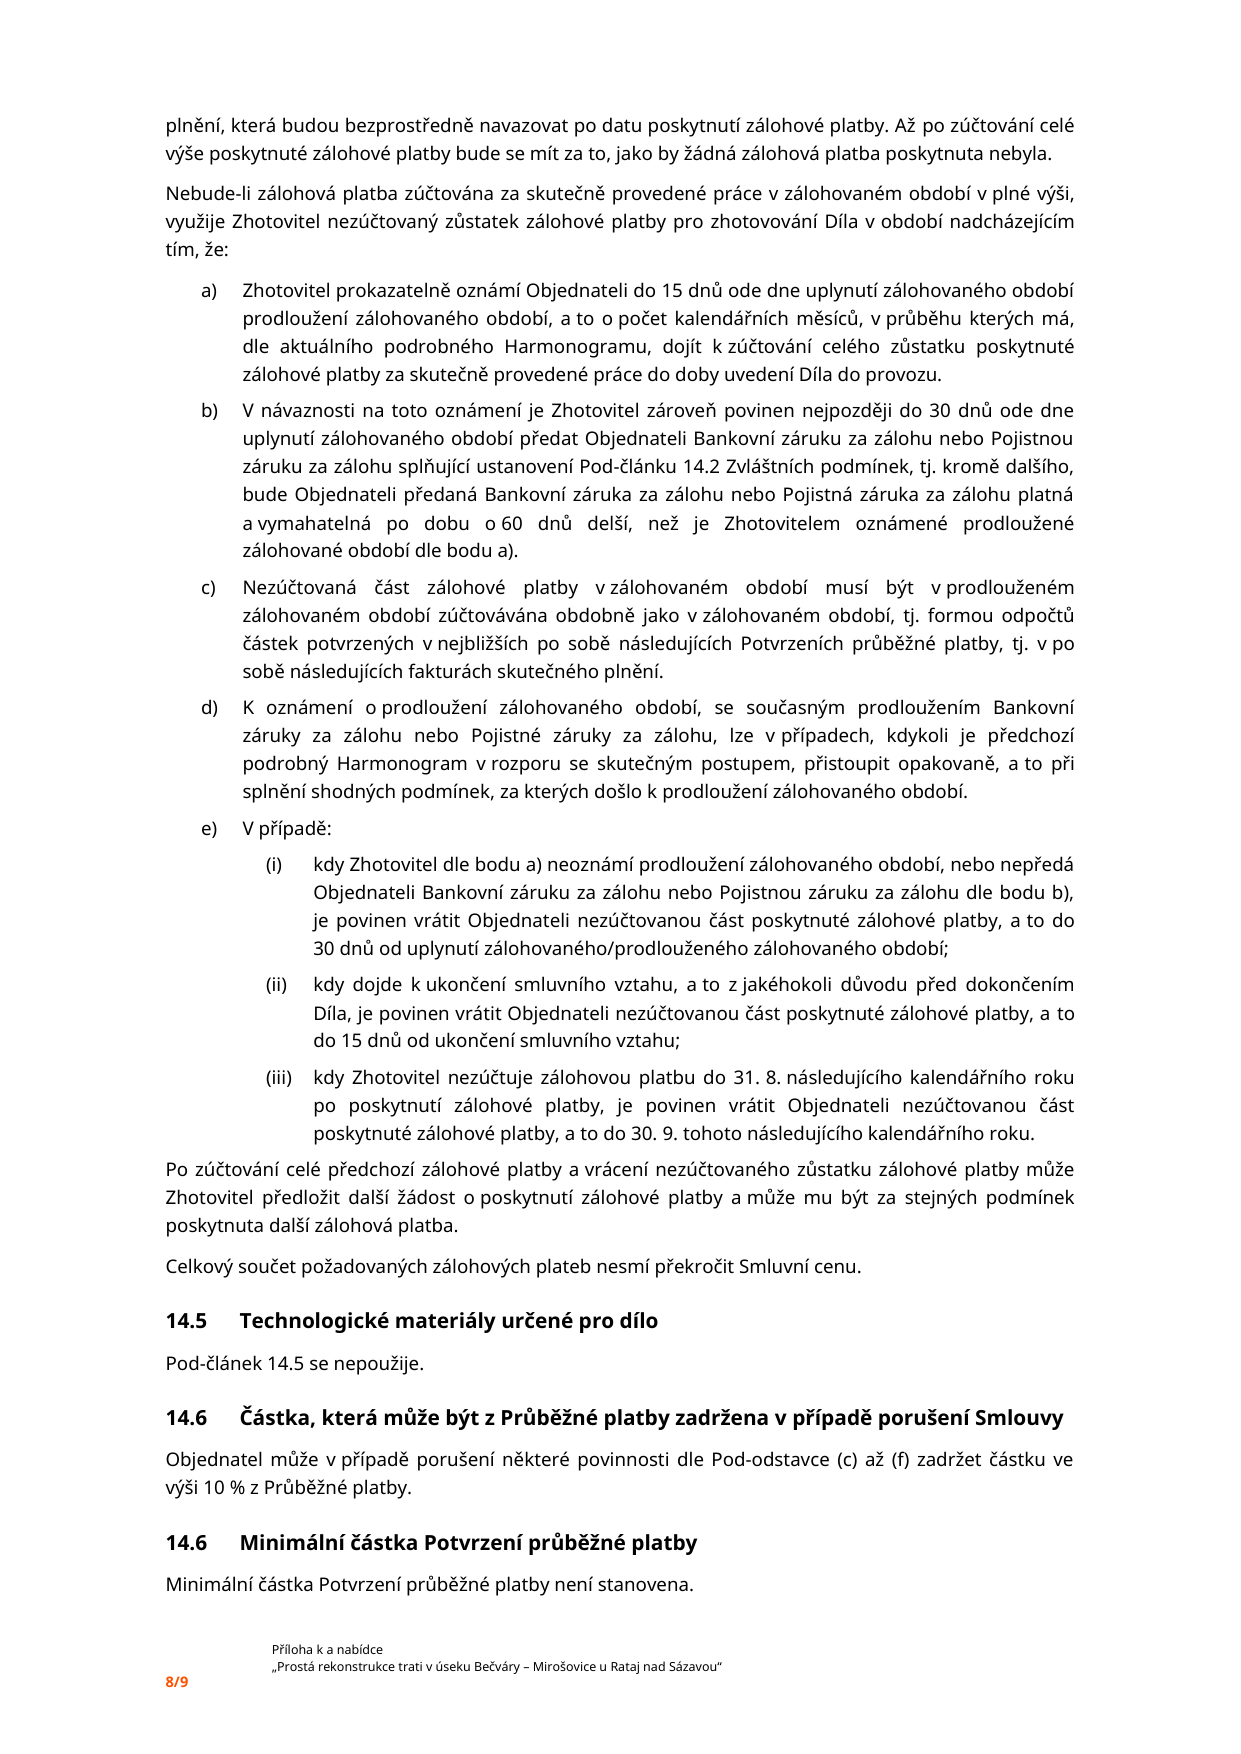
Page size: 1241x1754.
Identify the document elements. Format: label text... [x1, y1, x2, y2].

text 14.6 Minimální částka Potvrzení průběžné platby [165, 1528, 1075, 1556]
text Minimální částka Potvrzení průběžné platby není stanovena. [165, 1571, 1075, 1597]
text Objednatel může v případě porušení některé povinnosti dle Pod-odstavce (c) až (f) zadržet částku ve výši 10 % z Průběžné platby. [165, 1447, 1075, 1500]
text Pod-článek 14.5 se nepoužije. [165, 1350, 1075, 1375]
text V návaznosti na toto oznámení je Zhotovitel zároveň povinen nejpozději do 30 dnů ode dne uplynutí zálohovaného období předat Objednateli Bankovní záruku za zálohu nebo Pojistnou záruku za zálohu splňující ustanovení Pod-článku 14.2 Zvláštních podmínek, tj. kromě dalšího, bude Objednateli předaná Bankovní záruka za zálohu nebo Pojistná záruka za zálohu platná a vymahatelná po dobu o 60 dnů delší, než je Zhotovitelem oznámené prodloužené zálohované období dle bodu a). [201, 398, 1075, 563]
text Nezúčtovaná část zálohové platby v zálohovaném období musí být v prodlouženém zálohovaném období zúčtovávána obdobně jako v zálohovaném období, tj. formou odpočtů částek potvrzených v nejbližších po sobě následujících Potvrzeních průběžné platby, tj. v po sobě následujících fakturách skutečného plnění. [201, 574, 1075, 684]
text 14.5 Technologické materiály určené pro dílo [165, 1306, 1075, 1334]
list Zhotovitel prokazatelně oznámí Objednateli do 15 dnů ode dne uplynutí zálohovaného období prodloužení zálohovaného období, a to o počet kalendářních měsíců, v průběhu kterých má, dle aktuálního podrobného Harmonogramu, dojít k zúčtování celého zůstatku poskytnuté zálohové platby za skutečně provedené práce do doby uvedení Díla do provozu. [201, 277, 1075, 387]
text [165, 112, 1075, 166]
text Po zúčtování celé předchozí zálohové platby a vrácení nezúčtovaného zůstatku zálohové platby může Zhotovitel předložit další žádost o poskytnutí zálohové platby a může mu být za stejných podmínek poskytnuta další zálohová platba. [165, 1157, 1075, 1238]
text 14.6 Částka, která může být z Průběžné platby zadržena v případě porušení Smlouvy [165, 1403, 1075, 1431]
text K oznámení o prodloužení zálohovaného období, se současným prodloužením Bankovní záruky za zálohu nebo Pojistné záruky za zálohu, lze v případech, kdykoli je předchozí podrobný Harmonogram v rozporu se skutečným postupem, přistoupit opakovaně, a to při splnění shodných podmínek, za kterých došlo k prodloužení zálohovaného období. [201, 694, 1075, 804]
text V případě: [201, 815, 1075, 841]
text Celkový součet požadovaných zálohových plateb nesmí překročit Smluvní cenu. [165, 1253, 1075, 1279]
text kdy Zhotovitel nezúčtuje zálohovou platbu do 31. 8. následujícího kalendářního roku po poskytnutí zálohové platby, je povinen vrátit Objednateli nezúčtovanou část poskytnuté zálohové platby, a to do 30. 9. tohoto následujícího kalendářního roku. [266, 1064, 1075, 1146]
text Nebude-li zálohová platba zúčtována za skutečně provedené práce v zálohovaném období v plné výši, využije Zhotovitel nezúčtovaný zůstatek zálohové platby pro zhotovování Díla v období nadcházejícím tím, že: [165, 181, 1075, 262]
text kdy Zhotovitel dle bodu a) neoznámí prodloužení zálohovaného období, nebo nepředá Objednateli Bankovní záruku za zálohu nebo Pojistnou záruku za zálohu dle bodu b), je povinen vrátit Objednateli nezúčtovanou část poskytnuté zálohové platby, a to do 30 dnů od uplynutí zálohovaného/prodlouženého zálohovaného období; [266, 851, 1075, 961]
text kdy dojde k ukončení smluvního vztahu, a to z jakéhokoli důvodu před dokončením Díla, je povinen vrátit Objednateli nezúčtovanou část poskytnuté zálohové platby, a to do 15 dnů od ukončení smluvního vztahu; [266, 972, 1075, 1053]
